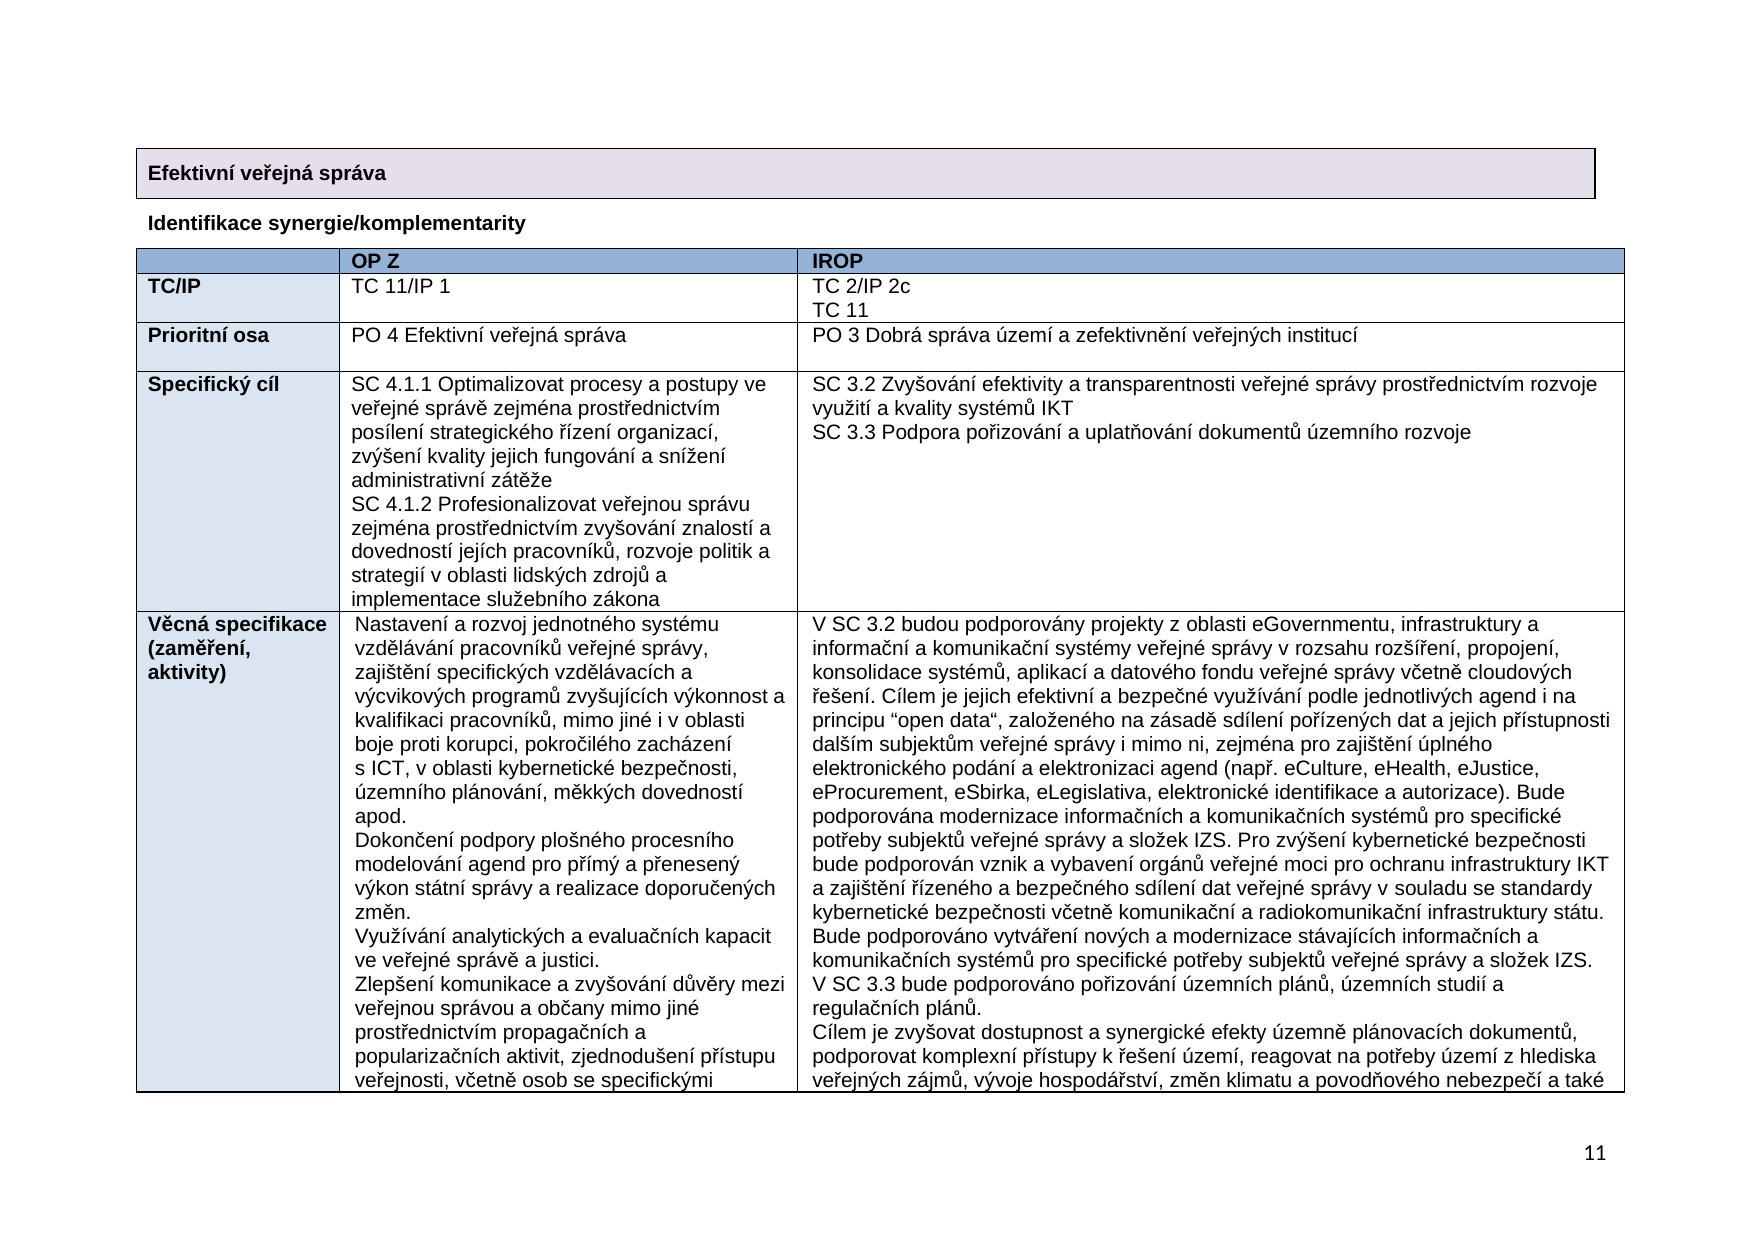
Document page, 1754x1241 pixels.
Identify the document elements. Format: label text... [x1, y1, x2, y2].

table_header [137, 249, 339, 273]
text Identifikace synergie/komplementarity [148, 211, 1606, 235]
table_cell TC/IP [137, 274, 339, 322]
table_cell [798, 612, 1624, 1091]
table_header OP Z [340, 249, 797, 273]
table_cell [137, 612, 339, 1091]
table_header Efektivní veřejná správa [137, 149, 1594, 198]
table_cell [340, 612, 797, 1091]
table_cell SC 3.2 Zvyšování efektivity a transparentnosti veřejné správy prostřednictvím rozvoje využití a kvality systémů IKT SC 3.3 Podpora pořizování a uplatňování dokumentů územního rozvoje [798, 372, 1624, 611]
table_cell PO 3 Dobrá správa území a zefektivnění veřejných institucí [798, 323, 1624, 371]
table_cell PO 4 Efektivní veřejná správa [340, 323, 797, 371]
table_cell Prioritní osa [137, 323, 339, 371]
table_cell Specifický cíl [137, 372, 339, 611]
table_header IROP [798, 249, 1624, 273]
table_cell SC 4.1.1 Optimalizovat procesy a postupy ve veřejné správě zejména prostřednictvím posílení strategického řízení organizací, zvýšení kvality jejich fungování a snížení administrativní zátěže SC 4.1.2 Profesionalizovat veřejnou správu zejména prostřednictvím zvyšování znalostí a dovedností jejích pracovníků, rozvoje politik a strategií v oblasti lidských zdrojů a implementace služebního zákona [340, 372, 797, 611]
table_cell TC 2/IP 2c TC 11 [798, 274, 1624, 322]
table_cell TC 11/IP 1 [340, 274, 797, 322]
